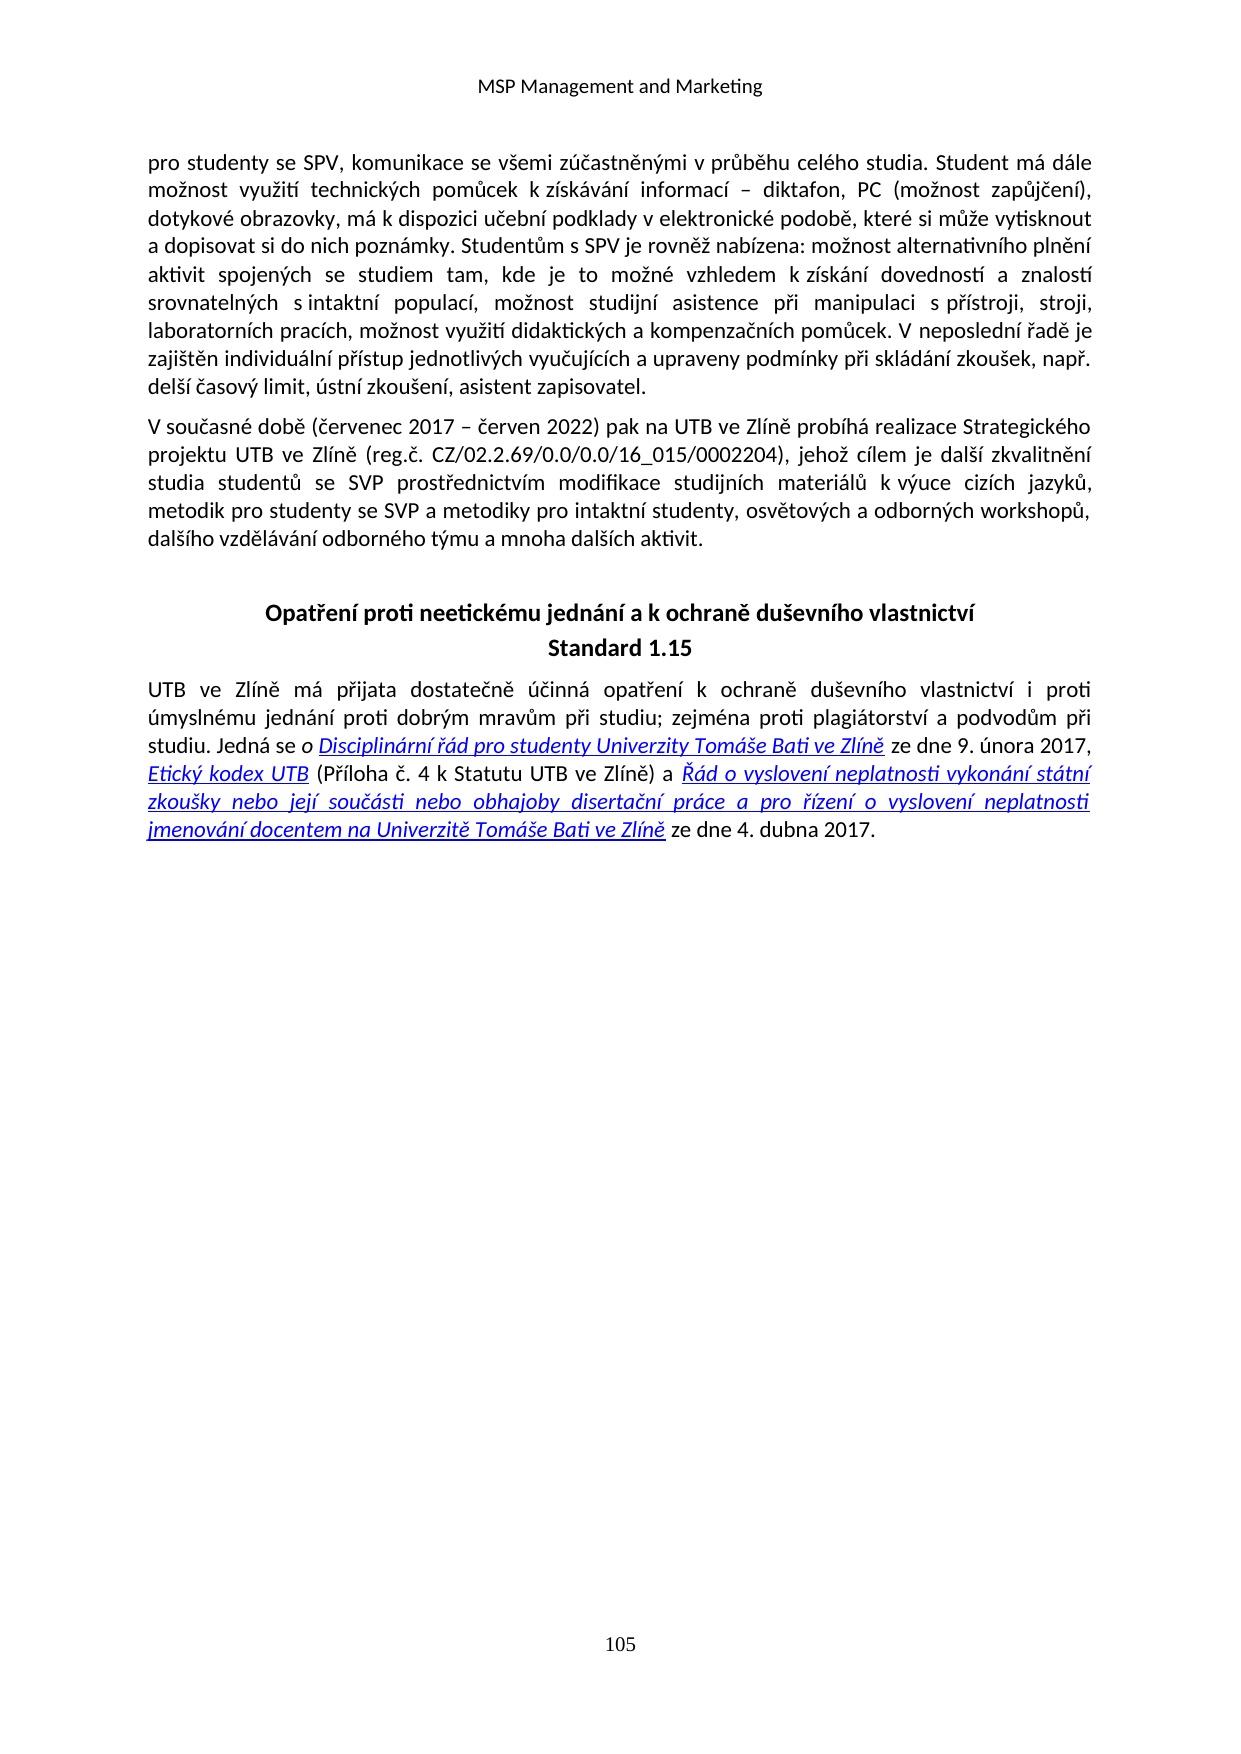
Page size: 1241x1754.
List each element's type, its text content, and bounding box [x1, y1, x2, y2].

text V současné době (červenec 2017 – červen 2022) pak na UTB ve Zlíně probíhá realizace Strategického projektu UTB ve Zlíně (reg.č. CZ/02.2.69/0.0/0.0/16_015/0002204), jehož cílem je další zkvalitnění studia studentů se SVP prostřednictvím modifikace studijních materiálů k výuce cizích jazyků, metodik pro studenty se SVP a metodiky pro intaktní studenty, osvětových a odborných workshopů, dalšího vzdělávání odborného týmu a mnoha dalších aktivit. [148, 412, 1093, 552]
text UTB ve Zlíně má přijata dostatečně účinná opatření k ochraně duševního vlastnictví i proti úmyslnému jednání proti dobrým mravům při studiu; zejména proti plagiátorství a podvodům při studiu. Jedná se o Disciplinární řád pro studenty Univerzity Tomáše Bati ve Zlíně ze dne 9. února 2017, Etický kodex UTB (Příloha č. 4 k Statutu UTB ve Zlíně) a Řád o vyslovení neplatnosti vykonání státní zkoušky nebo její součásti nebo obhajoby disertační práce a pro řízení o vyslovení neplatnosti jmenování docentem na Univerzitě Tomáše Bati ve Zlíně ze dne 4. dubna 2017. [148, 675, 1093, 843]
text Standard 1.15 [148, 632, 1093, 662]
text Opatření proti neetickému jednání a k ochraně duševního vlastnictví [148, 597, 1093, 628]
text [148, 148, 1093, 400]
